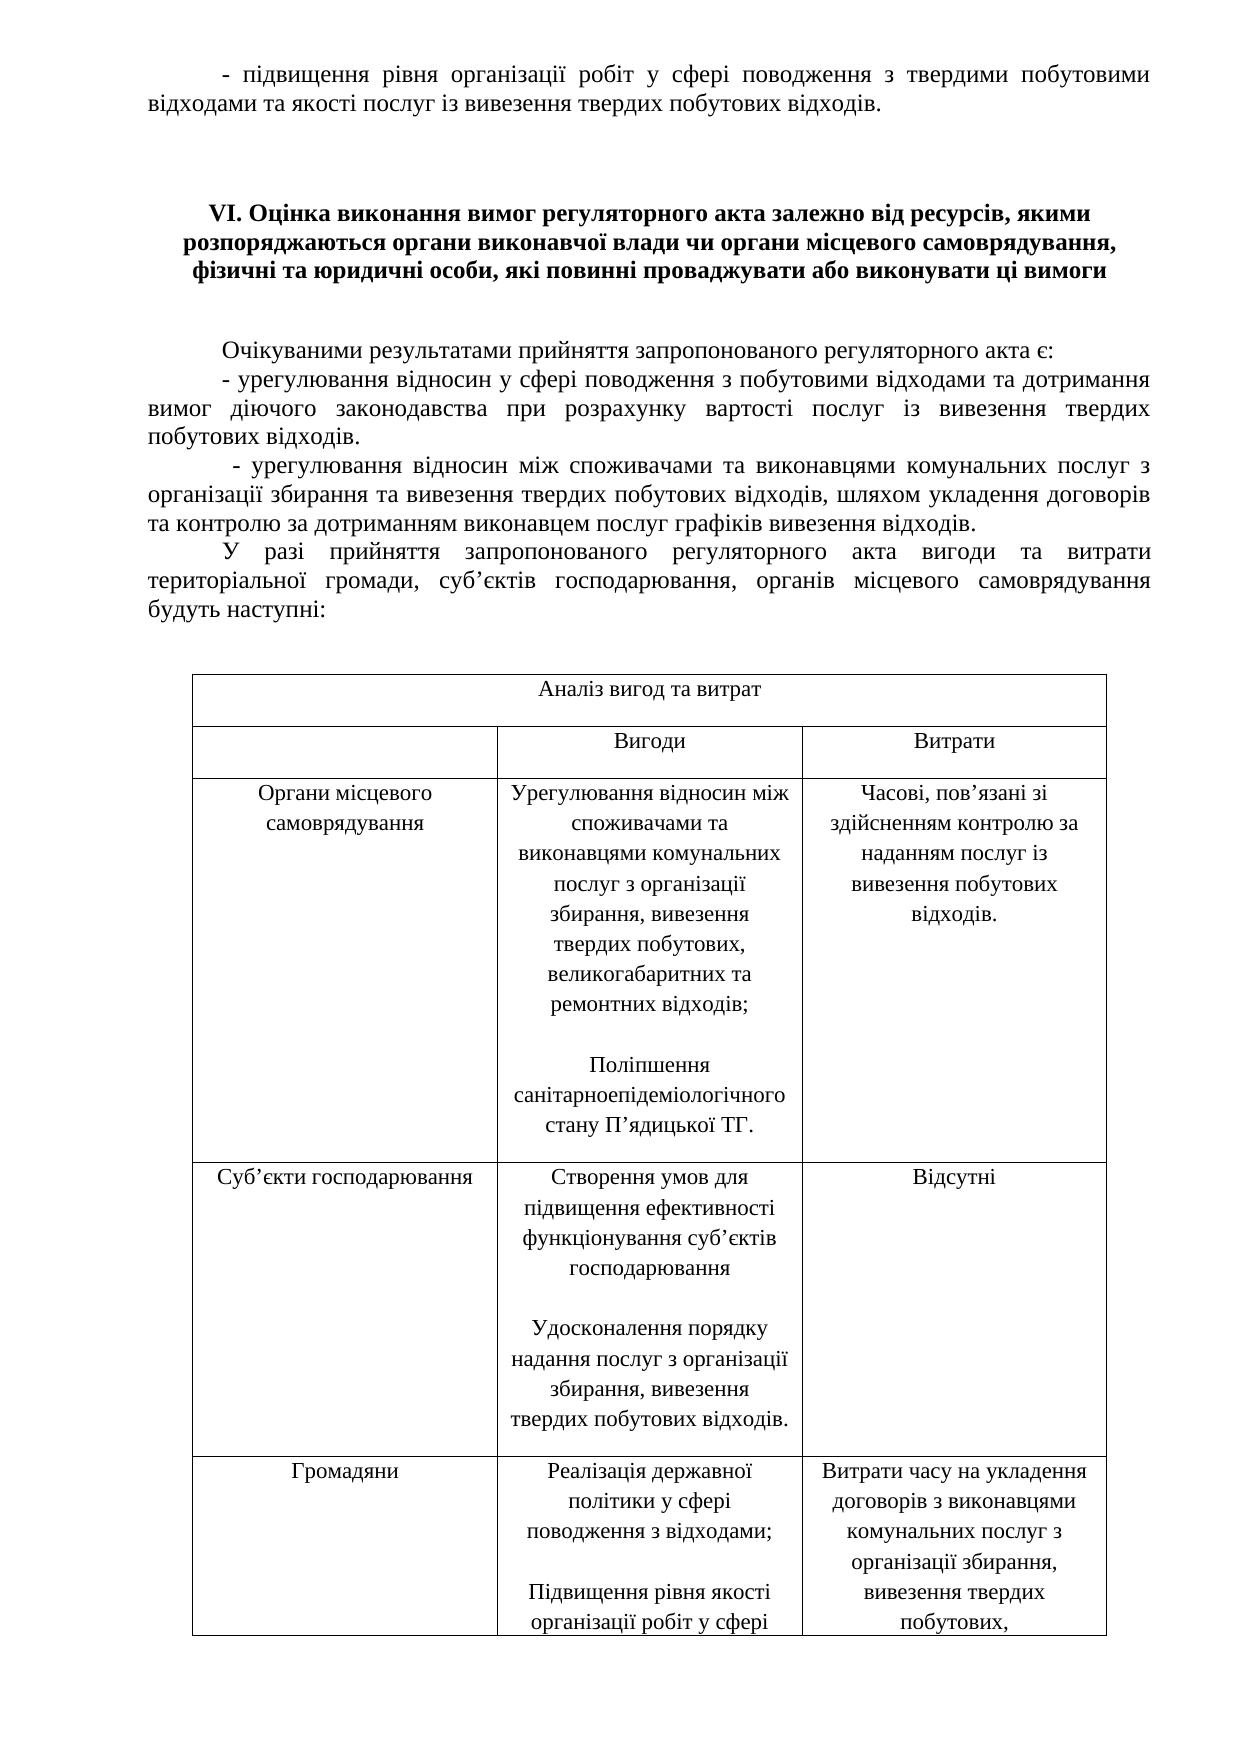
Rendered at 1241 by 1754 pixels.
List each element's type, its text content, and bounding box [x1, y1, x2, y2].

table_header Аналіз вигод та витрат [193, 675, 1106, 726]
text - урегулювання відносин між споживачами та виконавцями комунальних послуг з організації збирання та вивезення твердих побутових відходів, шляхом укладення договорів та контролю за дотриманням виконавцем послуг графіків вивезення відходів. [148, 450, 1152, 536]
table_cell Створення умов для підвищення ефективності функціонування суб’єктів господарювання Удосконалення порядку надання послуг з організації збирання, вивезення твердих побутових відходів. [498, 1163, 802, 1456]
table_cell Витрати [803, 727, 1106, 778]
table_cell Відсутні [803, 1163, 1106, 1456]
text VІ. Оцінка виконання вимог регуляторного акта залежно від ресурсів, якими розпоряджаються органи виконавчої влади чи органи місцевого самоврядування, фізичні та юридичні особи, які повинні проваджувати або виконувати ці вимоги [148, 198, 1152, 284]
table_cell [498, 1457, 802, 1634]
text - урегулювання відносин у сфері поводження з побутовими відходами та дотримання вимог діючого законодавства при розрахунку вартості послуг із вивезення твердих побутових відходів. [148, 364, 1152, 450]
text У разі прийняття запропонованого регуляторного акта вигоди та витрати територіальної громади, суб’єктів господарювання, органів місцевого самоврядування будуть наступні: [148, 536, 1152, 623]
table_cell Громадяни [193, 1457, 497, 1634]
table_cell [803, 1457, 1106, 1634]
table_cell Суб’єкти господарювання [193, 1163, 497, 1456]
table_cell Часові, пов’язані зі здійсненням контролю за наданням послуг із вивезення побутових відходів. [803, 779, 1106, 1162]
table_cell Органи місцевого самоврядування [193, 779, 497, 1162]
text Очікуваними результатами прийняття запропонованого регуляторного акта є: [148, 335, 1152, 364]
table_cell Вигоди [498, 727, 802, 778]
table_cell Урегулювання відносин між споживачами та виконавцями комунальних послуг з організації збирання, вивезення твердих побутових, великогабаритних та ремонтних відходів; Поліпшення санітарноепідеміологічного стану П’ядицької ТГ. [498, 779, 802, 1162]
text - підвищення рівня організації робіт у сфері поводження з твердими побутовими відходами та якості послуг із вивезення твердих побутових відходів. [148, 59, 1152, 117]
table_cell [193, 727, 497, 778]
